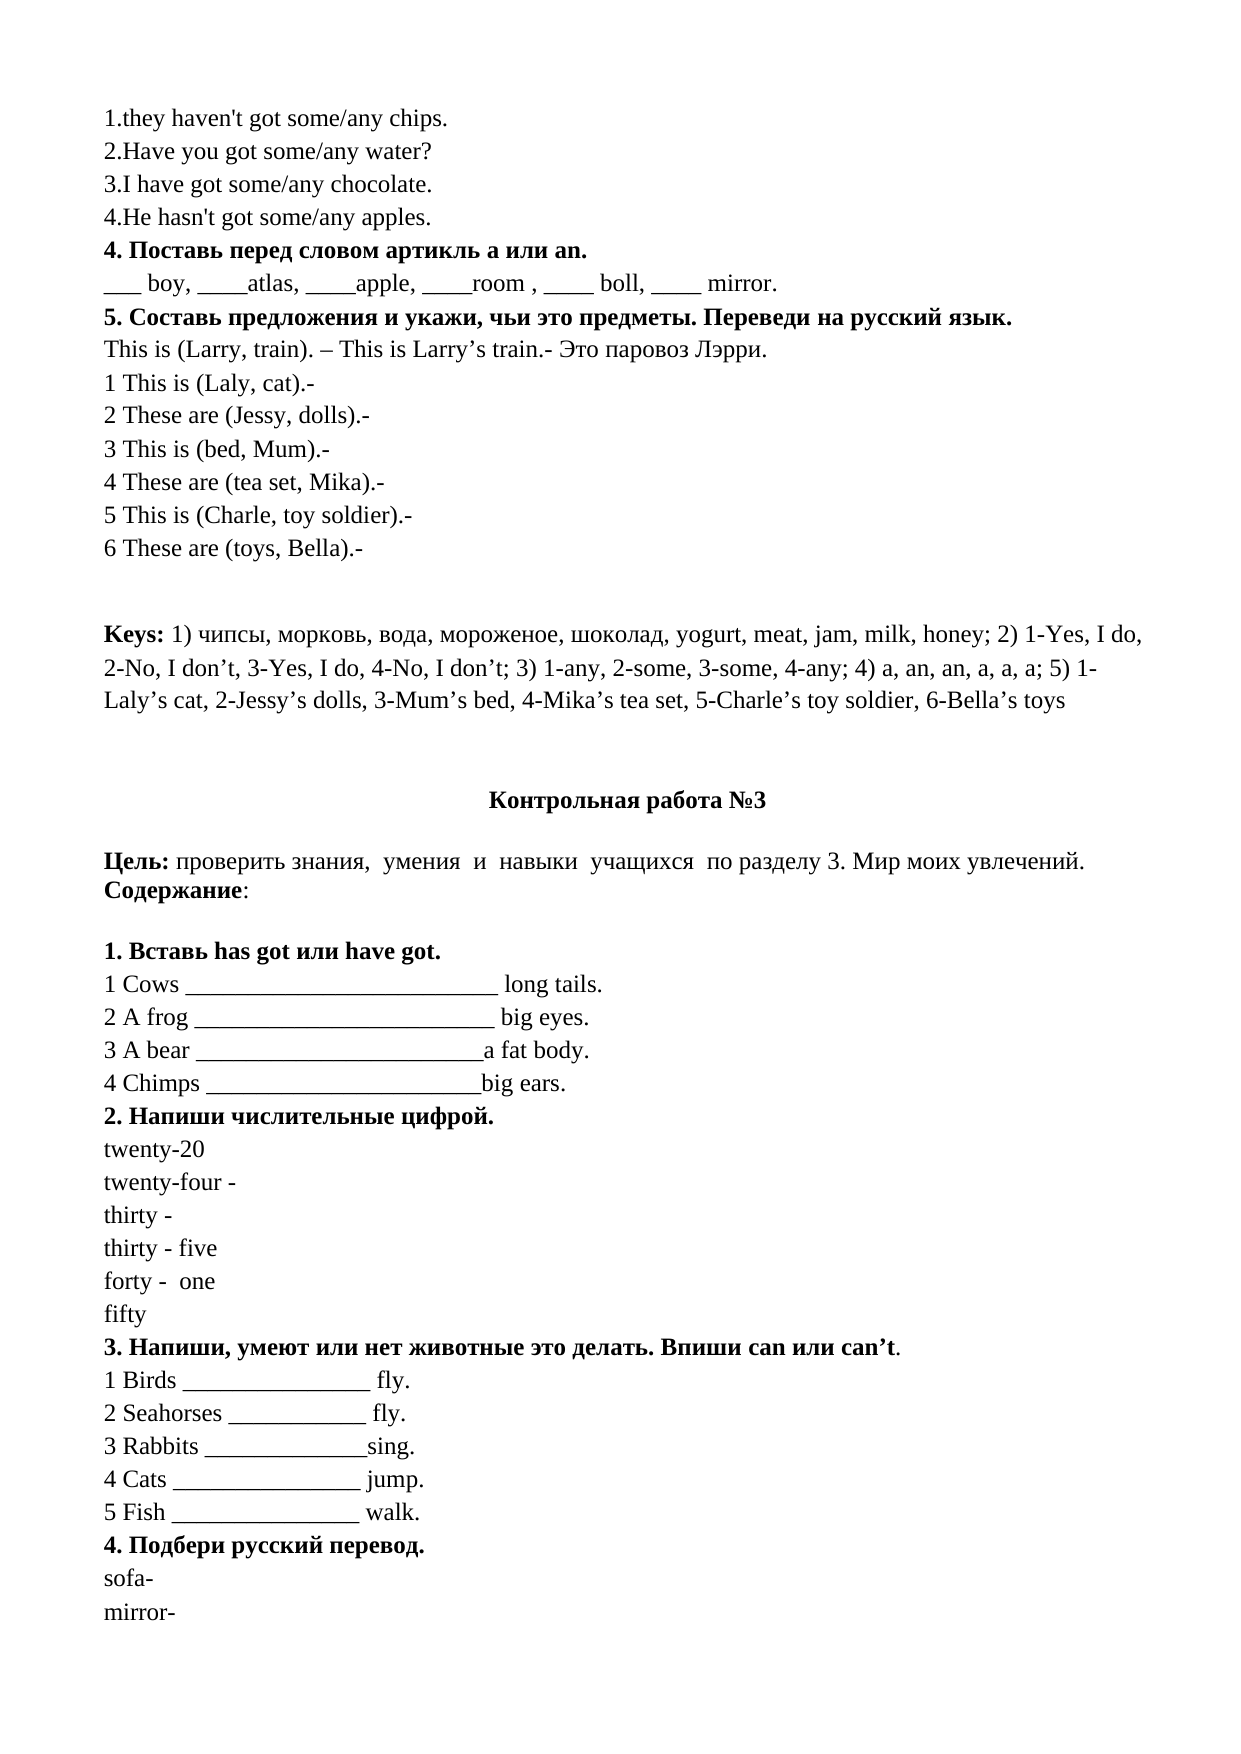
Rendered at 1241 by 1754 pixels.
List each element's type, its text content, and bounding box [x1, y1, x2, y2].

text Содержание: [103, 875, 1152, 904]
text 1 Birds _______________ fly. [103, 1365, 1152, 1394]
text This is (Larry, train). – This is Larry’s train.- Это паровоз Лэрри. [103, 334, 1152, 363]
text 4 Chimps ______________________big ears. [103, 1068, 1152, 1097]
text sofa- [103, 1563, 1152, 1592]
text 4. Поставь перед словом артикль a или an. [103, 236, 1152, 264]
text 5. Составь предложения и укажи, чьи это предметы. Переведи на русский язык. [103, 302, 1152, 330]
text 1 Cows _________________________ long tails. [103, 969, 1152, 998]
text twenty-20 [103, 1134, 1152, 1163]
text 1.they haven't got some/any chips. [103, 103, 1152, 132]
text 3.I have got some/any chocolate. [103, 169, 1152, 198]
text Контрольная работа №3 [103, 785, 1152, 813]
text forty - one [103, 1266, 1152, 1295]
text 2 Seahorses ___________ fly. [103, 1398, 1152, 1427]
text 2 These are (Jessy, dolls).- [103, 401, 1152, 429]
text fifty [103, 1299, 1152, 1328]
text 1 This is (Laly, cat).- [103, 368, 1152, 396]
text Цель: проверить знания, умения и навыки учащихся по разделу 3. Мир моих увлечений. [103, 846, 1152, 875]
text 1. Вставь has got или have got. [103, 936, 1152, 965]
text ___ boy, ____atlas, ____apple, ____room , ____ boll, ____ mirror. [103, 268, 1152, 297]
text 5 This is (Charle, toy soldier).- [103, 500, 1152, 528]
text 2. Напиши числительные цифрой. [103, 1101, 1152, 1130]
text 3 Rabbits _____________sing. [103, 1431, 1152, 1460]
text 4 Cats _______________ jump. [103, 1464, 1152, 1493]
text 2 A frog ________________________ big eyes. [103, 1002, 1152, 1031]
text 5 Fish _______________ walk. [103, 1497, 1152, 1526]
text 3 A bear _______________________a fat body. [103, 1035, 1152, 1064]
text twenty-four - [103, 1167, 1152, 1196]
text 6 These are (toys, Bella).- [103, 533, 1152, 561]
text Keys: 1) чипсы, морковь, вода, мороженое, шоколад, yogurt, meat, jam, milk, honey; 2) 1-Yes, I do, 2-No, I don’t, 3-Yes, I do, 4-No, I don’t; 3) 1-any, 2-some, 3-some, 4-any; 4) a, an, an, a, a, a; 5) 1-Laly’s cat, 2-Jessy’s dolls, 3-Mum’s bed, 4-Mika’s tea set, 5-Charle’s toy soldier, 6-Bella’s toys [103, 619, 1152, 714]
text 2.Have you got some/any water? [103, 136, 1152, 165]
text 4.He hasn't got some/any apples. [103, 202, 1152, 231]
text thirty - five [103, 1233, 1152, 1262]
text thirty - [103, 1200, 1152, 1229]
text mirror- [103, 1597, 1152, 1625]
text 3. Напиши, умеют или нет животные это делать. Впиши can или can’t. [103, 1332, 1152, 1361]
text 3 This is (bed, Mum).- [103, 434, 1152, 462]
text 4 These are (tea set, Mika).- [103, 467, 1152, 495]
text 4. Подбери русский перевод. [103, 1531, 1152, 1559]
